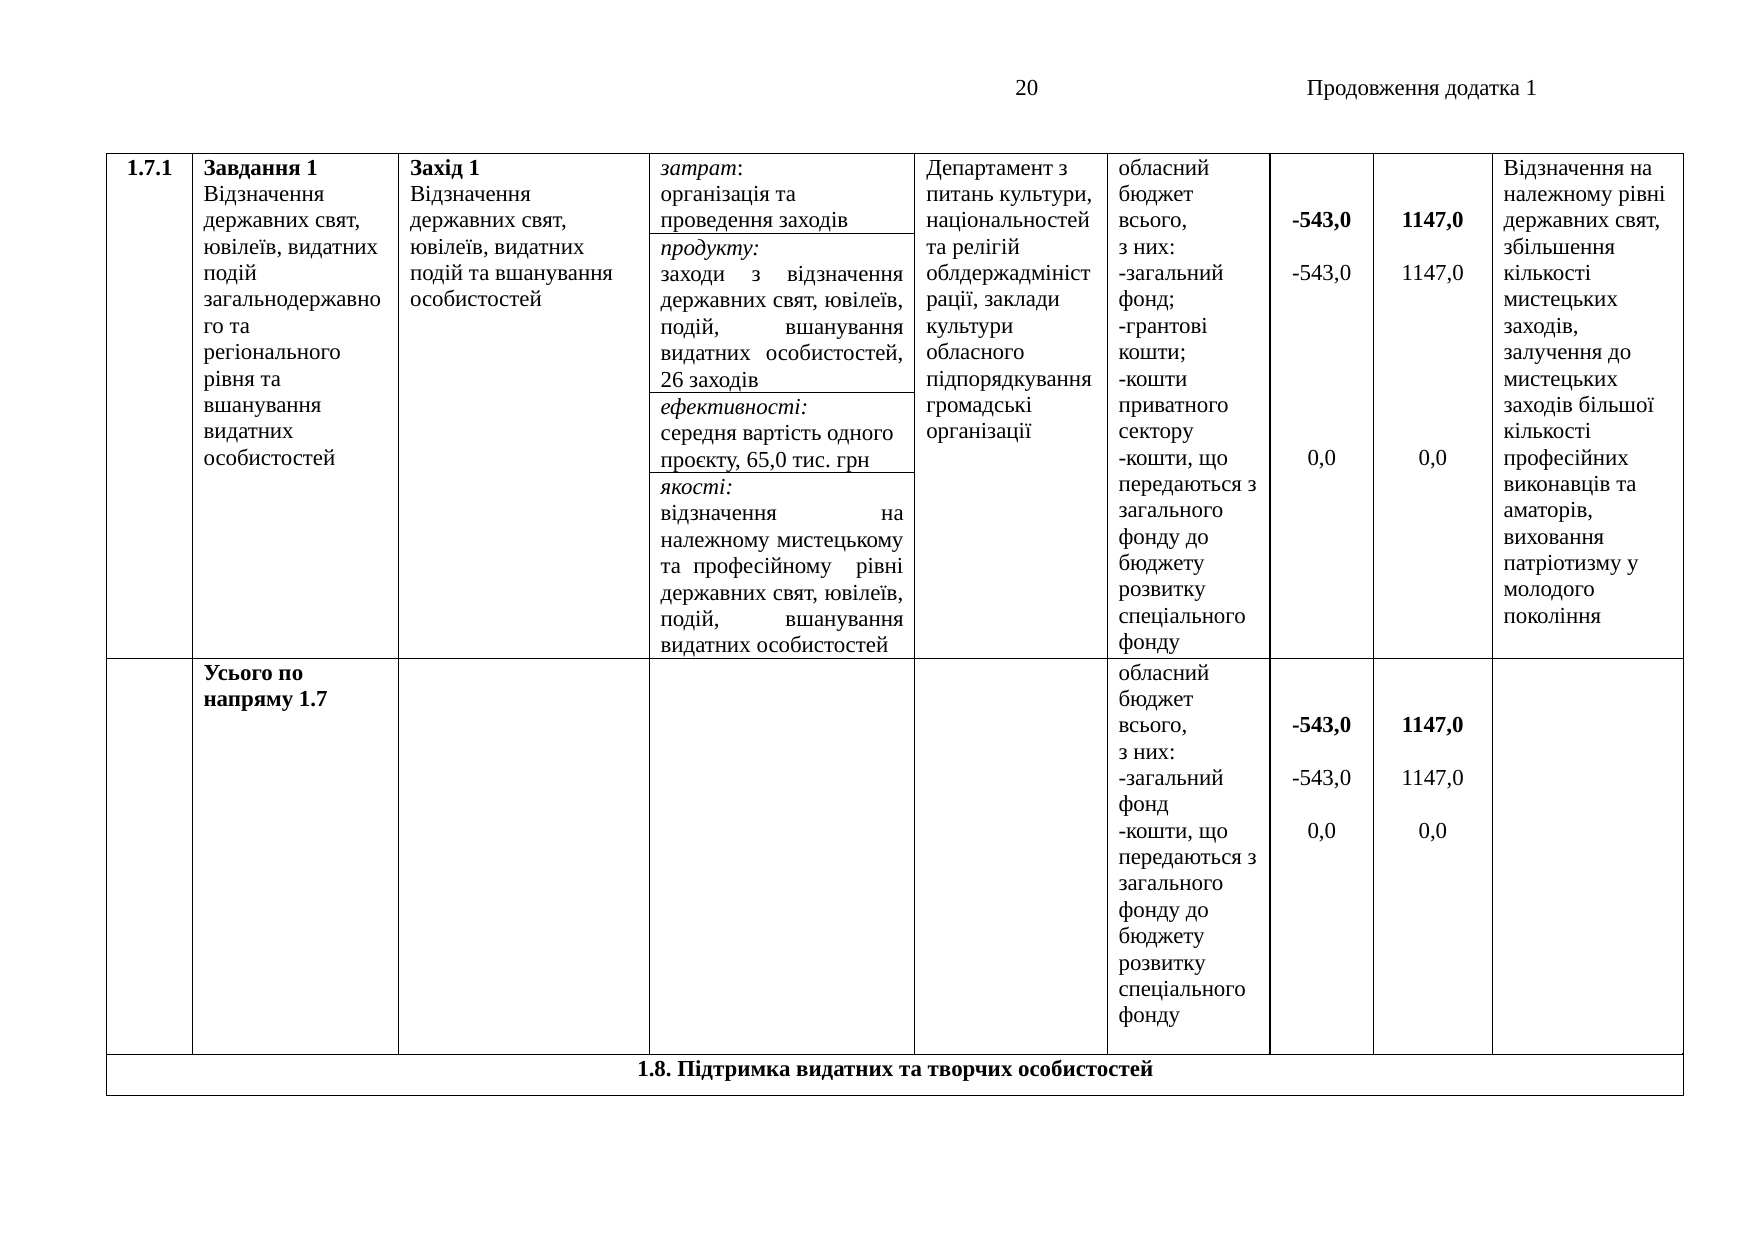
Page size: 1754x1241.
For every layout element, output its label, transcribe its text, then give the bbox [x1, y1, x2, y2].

table_cell Захід 1 Відзначення державних свят, ювілеїв, видатних подій та вшанування особистостей [399, 154, 649, 658]
table_cell [1493, 659, 1683, 1054]
table_cell якості: відзначення на належному мистецькому та професійному рівні державних свят, ювілеїв, подій, вшанування видатних особистостей [650, 473, 914, 658]
table_cell обласний бюджет всього, з них: -загальний фонд -кошти, що передаються з загального фонду до бюджету розвитку спеціального фонду [1108, 659, 1269, 1054]
table_cell затрат: організація та проведення заходів [650, 154, 914, 233]
table_cell [915, 659, 1107, 1054]
table_cell обласний бюджет всього, з них: -загальний фонд; -грантові кошти; -кошти приватного сектору -кошти, що передаються з загального фонду до бюджету розвитку спеціального фонду [1108, 154, 1269, 658]
table_cell Департамент з питань культури, національностей та релігій облдержадміністрації, заклади культури обласного підпорядкування громадські організації [915, 154, 1107, 658]
table_cell 1147,0 1147,0 0,0 [1374, 659, 1492, 1054]
table_cell продукту: заходи з відзначення державних свят, ювілеїв, подій, вшанування видатних особистостей, 26 заходів [650, 234, 914, 392]
table_cell 1.7.1 [107, 154, 192, 658]
table_cell -543,0 -543,0 0,0 [1271, 659, 1373, 1054]
table_cell Усього по напряму 1.7 [193, 659, 398, 1054]
table_cell 1147,0 1147,0 0,0 [1374, 154, 1492, 658]
table_cell ефективності: середня вартість одного проєкту, 65,0 тис. грн [650, 393, 914, 472]
table_cell [399, 659, 649, 1054]
table_cell Завдання 1 Відзначення державних свят, ювілеїв, видатних подій загальнодержавного та регіонального рівня та вшанування видатних особистостей [193, 154, 398, 658]
table_cell 1.8. Підтримка видатних та творчих особистостей [107, 1055, 1683, 1094]
table_cell Відзначення на належному рівні державних свят, збільшення кількості мистецьких заходів, залучення до мистецьких заходів більшої кількості професійних виконавців та аматорів, виховання патріотизму у молодого покоління [1493, 154, 1683, 658]
table_cell -543,0 -543,0 0,0 [1271, 154, 1373, 658]
table_cell [107, 659, 192, 1054]
table_cell [650, 659, 914, 1054]
